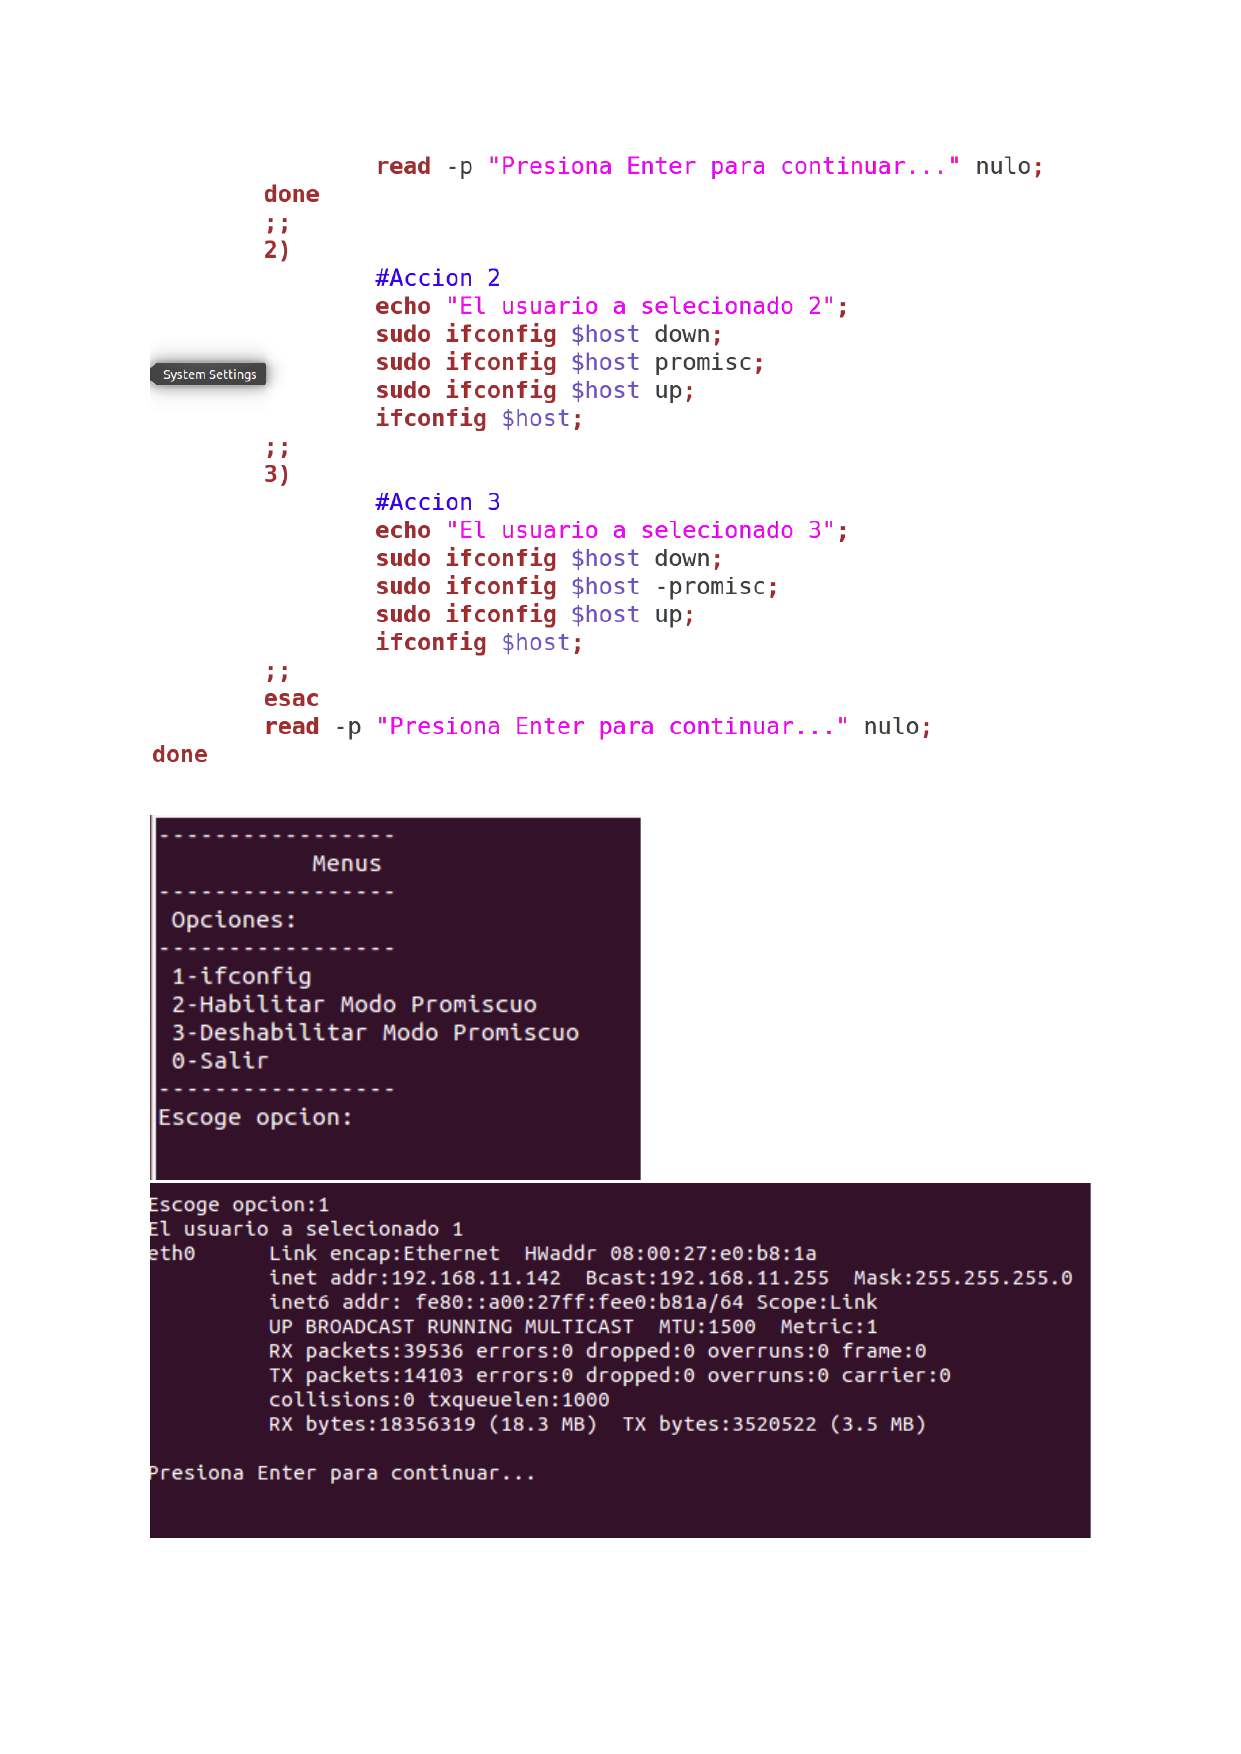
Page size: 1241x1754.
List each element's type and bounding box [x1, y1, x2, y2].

picture [150, 1183, 1091, 1538]
picture [150, 150, 1091, 782]
picture [150, 815, 641, 1180]
